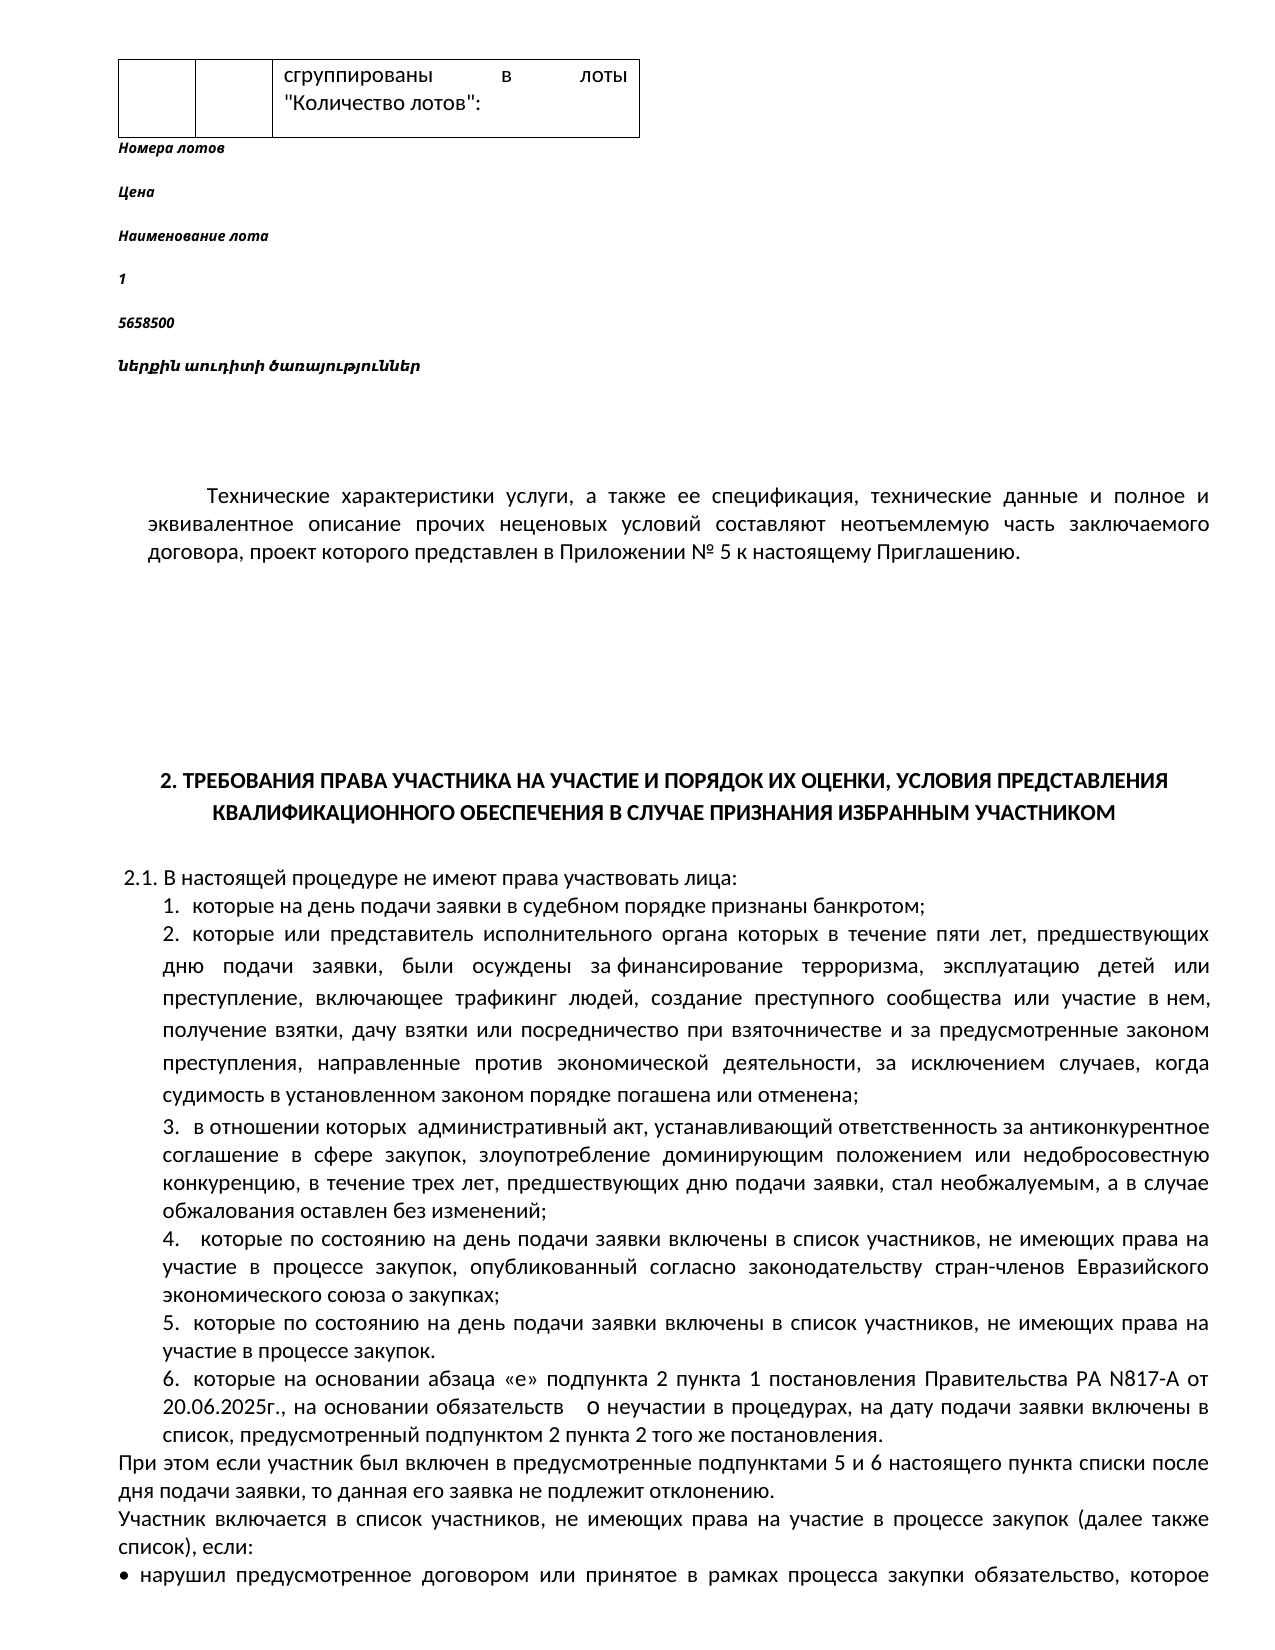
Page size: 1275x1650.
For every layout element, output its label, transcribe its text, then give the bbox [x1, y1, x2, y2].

text При этом если участник был включен в предусмотренные подпунктами 5 и 6 настоящего пункта списки после дня подачи заявки, то данная его заявка не подлежит отклонению. [118, 1448, 1211, 1504]
list которые на день подачи заявки в судебном порядке признаны банкротом; [162, 891, 1211, 919]
list которые по состоянию на день подачи заявки включены в список участников, не имеющих права на участие в процессе закупок. [162, 1308, 1211, 1364]
list в отношении которых административный акт, устанавливающий ответственность за антиконкурентное соглашение в сфере закупок, злоупотребление доминирующим положением или недобросовестную конкуренцию, в течение трех лет, предшествующих дню подачи заявки, стал необжалуемым, а в случае обжалования оставлен без изменений; [162, 1112, 1211, 1224]
list которые по состоянию на день подачи заявки включены в список участников, не имеющих права на участие в процессе закупок, опубликованный согласно законодательству стран-членов Евразийского экономического союза о закупках; [162, 1224, 1211, 1308]
text 2. ТРЕБОВАНИЯ ПРАВА УЧАСТНИКА НА УЧАСТИЕ И ПОРЯДОК ИХ ОЦЕНКИ, УСЛОВИЯ ПРЕДСТАВЛЕНИЯ КВАЛИФИКАЦИОННОГО ОБЕСПЕЧЕНИЯ В СЛУЧАЕ ПРИЗНАНИЯ ИЗБРАННЫМ УЧАСТНИКОМ [118, 766, 1211, 826]
text Технические характеристики услуги, а также ее спецификация, технические данные и полное и эквивалентное описание прочих неценовых условий составляют неотъемлемую часть заключаемого договора, проект которого представлен в Приложении № 5 к настоящему Приглашению. [148, 481, 1211, 565]
list которые или представитель исполнительного органа которых в течение пяти лет, предшествующих дню подачи заявки, были осуждены за финансирование терроризма, эксплуатацию детей или преступление, включающее трафикинг людей, создание преступного сообщества или участие в нем, получение взятки, дачу взятки или посредничество при взяточничестве и за предусмотренные законом преступления, направленные против экономической деятельности, за исключением случаев, когда судимость в установленном законом порядке погашена или отменена; [162, 919, 1211, 1108]
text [283, 60, 628, 116]
text Участник включается в список участников, не имеющих права на участие в процессе закупок (далее также список), если: [118, 1504, 1211, 1560]
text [118, 1560, 1211, 1588]
text 2.1. В настоящей процедуре не имеют права участвовать лица: [118, 863, 1211, 891]
list которые на основании абзаца «е» подпункта 2 пункта 1 постановления Правительства РА N817-А от 20.06.2025г., на основании обязательств օ неучастии в процедурах, на дату подачи заявки включены в список, предусмотренный подпунктом 2 пункта 2 того же постановления. [162, 1364, 1211, 1448]
